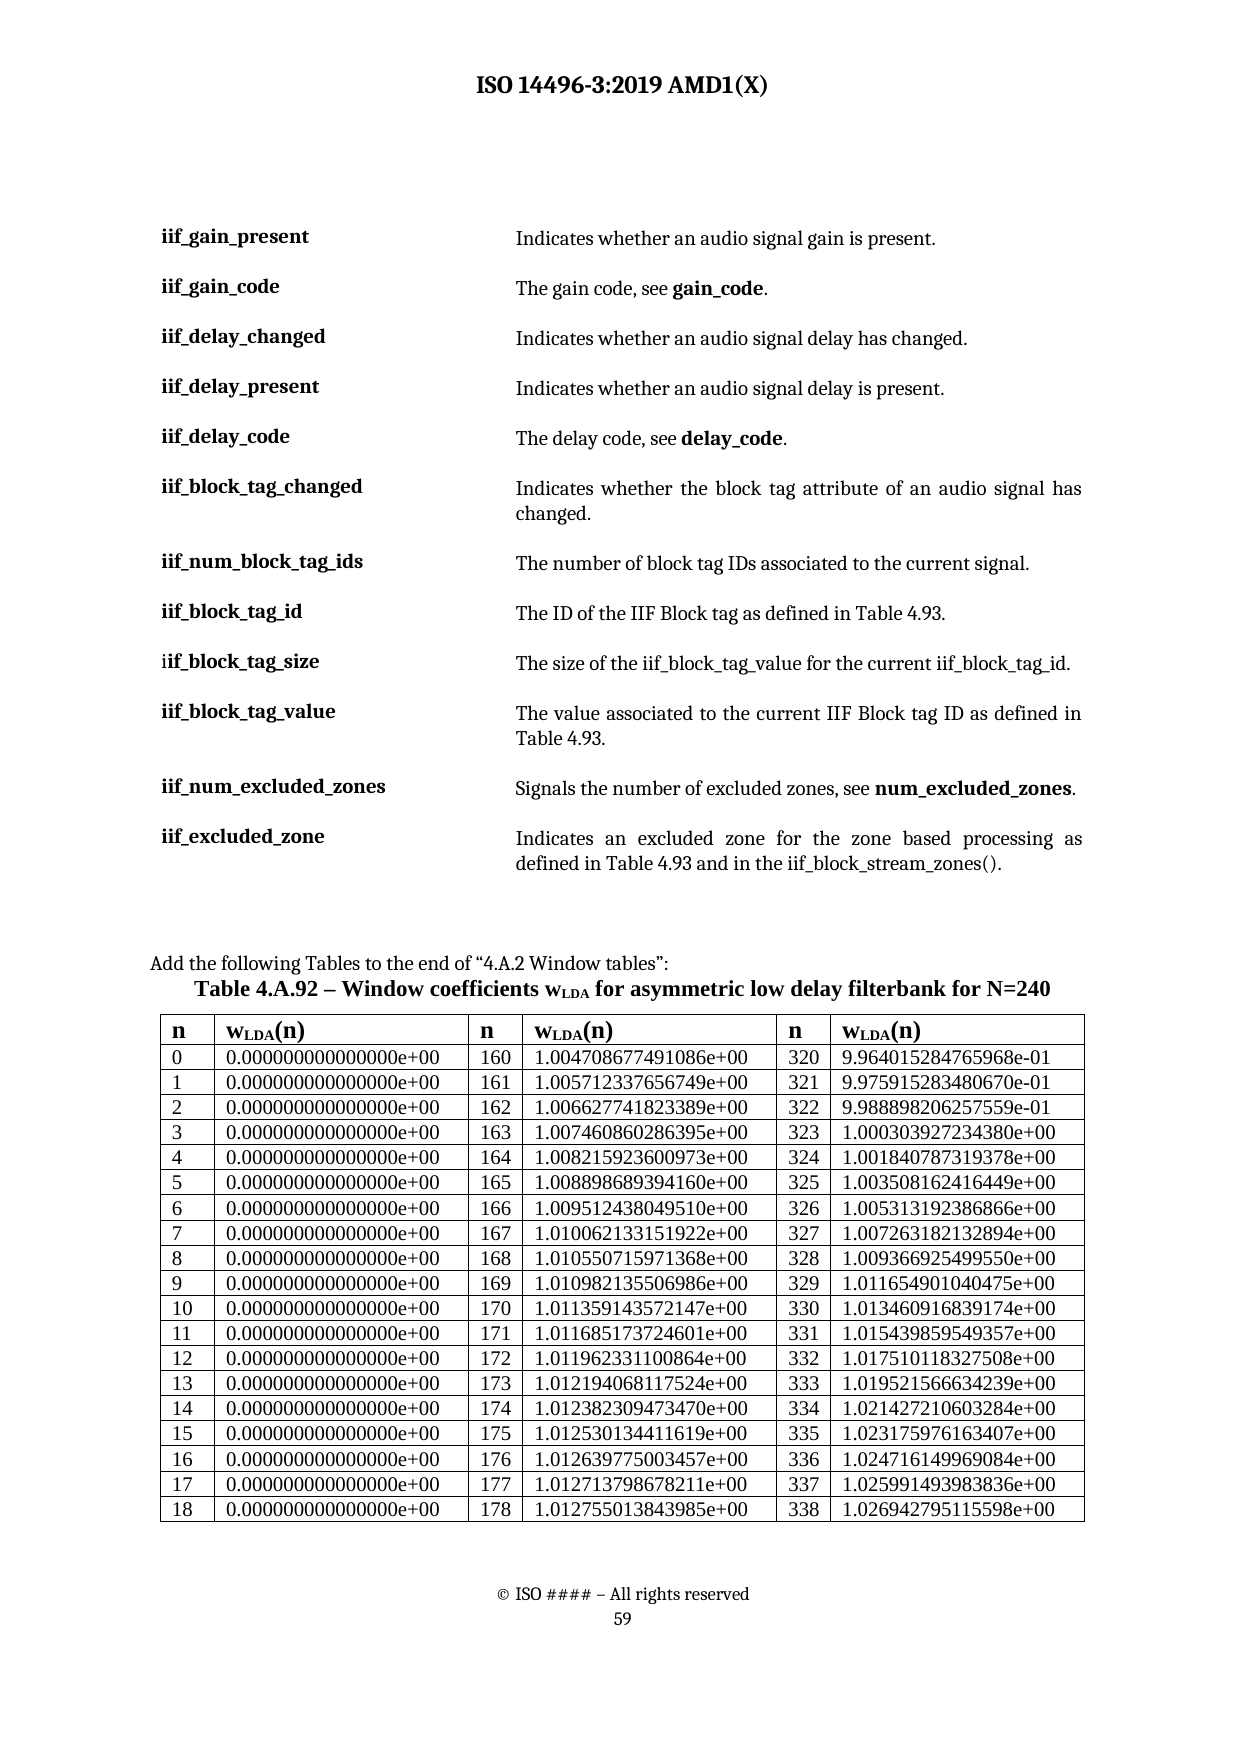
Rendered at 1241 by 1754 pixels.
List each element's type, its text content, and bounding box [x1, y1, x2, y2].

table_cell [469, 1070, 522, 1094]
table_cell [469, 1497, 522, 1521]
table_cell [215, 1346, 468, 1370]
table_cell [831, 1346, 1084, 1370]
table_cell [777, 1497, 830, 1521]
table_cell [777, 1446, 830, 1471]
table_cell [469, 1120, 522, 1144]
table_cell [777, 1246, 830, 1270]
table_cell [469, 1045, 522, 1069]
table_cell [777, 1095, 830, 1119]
text Add the following Tables to the end of “4.A.2 Window tables”: [150, 950, 1095, 975]
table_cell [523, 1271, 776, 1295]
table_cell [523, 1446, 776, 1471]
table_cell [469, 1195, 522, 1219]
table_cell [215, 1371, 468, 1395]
text Table 4.A.92 – Window coefficients wLDA for asymmetric low delay filterbank for N=240 [150, 975, 1095, 1001]
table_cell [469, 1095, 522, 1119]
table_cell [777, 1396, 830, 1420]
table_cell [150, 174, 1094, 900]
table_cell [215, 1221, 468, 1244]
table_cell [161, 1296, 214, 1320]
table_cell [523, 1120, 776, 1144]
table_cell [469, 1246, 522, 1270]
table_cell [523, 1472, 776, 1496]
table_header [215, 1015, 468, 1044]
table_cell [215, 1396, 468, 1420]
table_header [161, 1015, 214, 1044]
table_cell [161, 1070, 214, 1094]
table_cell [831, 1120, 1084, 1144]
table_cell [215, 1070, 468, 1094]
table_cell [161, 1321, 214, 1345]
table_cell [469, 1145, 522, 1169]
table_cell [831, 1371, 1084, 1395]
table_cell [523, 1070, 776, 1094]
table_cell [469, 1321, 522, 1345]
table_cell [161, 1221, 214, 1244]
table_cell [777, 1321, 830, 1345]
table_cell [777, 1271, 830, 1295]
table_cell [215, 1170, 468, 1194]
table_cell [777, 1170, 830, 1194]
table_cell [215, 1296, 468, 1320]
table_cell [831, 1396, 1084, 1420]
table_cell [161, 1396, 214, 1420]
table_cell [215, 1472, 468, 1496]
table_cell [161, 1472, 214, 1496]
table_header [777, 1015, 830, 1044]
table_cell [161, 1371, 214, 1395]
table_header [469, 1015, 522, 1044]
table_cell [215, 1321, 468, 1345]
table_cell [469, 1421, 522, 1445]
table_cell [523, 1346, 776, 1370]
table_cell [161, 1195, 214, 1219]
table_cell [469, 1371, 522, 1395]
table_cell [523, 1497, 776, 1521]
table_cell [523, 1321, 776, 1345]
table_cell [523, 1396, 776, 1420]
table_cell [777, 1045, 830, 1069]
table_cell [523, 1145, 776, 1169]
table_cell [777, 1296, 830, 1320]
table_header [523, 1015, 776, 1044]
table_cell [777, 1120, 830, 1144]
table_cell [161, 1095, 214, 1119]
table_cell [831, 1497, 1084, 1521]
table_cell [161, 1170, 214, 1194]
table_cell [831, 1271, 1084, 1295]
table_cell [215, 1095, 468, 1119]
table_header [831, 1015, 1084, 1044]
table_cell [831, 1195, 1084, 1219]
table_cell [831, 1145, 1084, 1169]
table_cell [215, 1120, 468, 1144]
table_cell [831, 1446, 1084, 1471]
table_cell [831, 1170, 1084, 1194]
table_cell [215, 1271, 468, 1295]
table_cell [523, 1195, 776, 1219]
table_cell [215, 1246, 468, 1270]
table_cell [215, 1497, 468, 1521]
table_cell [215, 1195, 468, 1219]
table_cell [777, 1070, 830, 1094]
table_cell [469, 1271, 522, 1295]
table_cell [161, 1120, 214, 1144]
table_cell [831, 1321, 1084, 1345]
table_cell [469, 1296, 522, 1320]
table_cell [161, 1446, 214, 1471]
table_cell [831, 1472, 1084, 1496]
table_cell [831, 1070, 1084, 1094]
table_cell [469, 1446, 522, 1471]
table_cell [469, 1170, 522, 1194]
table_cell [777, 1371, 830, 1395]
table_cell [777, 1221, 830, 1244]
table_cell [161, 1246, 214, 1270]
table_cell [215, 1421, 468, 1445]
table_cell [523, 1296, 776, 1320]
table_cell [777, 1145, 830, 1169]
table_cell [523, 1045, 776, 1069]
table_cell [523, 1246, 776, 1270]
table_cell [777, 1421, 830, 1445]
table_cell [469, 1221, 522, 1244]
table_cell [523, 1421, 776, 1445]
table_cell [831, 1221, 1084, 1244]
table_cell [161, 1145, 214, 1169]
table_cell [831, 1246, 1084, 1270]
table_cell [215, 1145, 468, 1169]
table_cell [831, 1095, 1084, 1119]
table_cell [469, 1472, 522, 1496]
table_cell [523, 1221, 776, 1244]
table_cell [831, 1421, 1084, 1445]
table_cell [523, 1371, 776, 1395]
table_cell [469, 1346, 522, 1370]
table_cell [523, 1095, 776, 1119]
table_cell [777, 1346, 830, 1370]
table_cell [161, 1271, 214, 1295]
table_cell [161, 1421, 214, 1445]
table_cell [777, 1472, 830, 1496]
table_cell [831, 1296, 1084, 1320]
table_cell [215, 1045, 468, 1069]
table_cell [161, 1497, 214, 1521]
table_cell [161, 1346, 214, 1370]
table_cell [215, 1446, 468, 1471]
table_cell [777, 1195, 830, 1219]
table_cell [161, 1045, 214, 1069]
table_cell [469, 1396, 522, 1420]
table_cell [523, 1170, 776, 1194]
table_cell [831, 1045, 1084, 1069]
